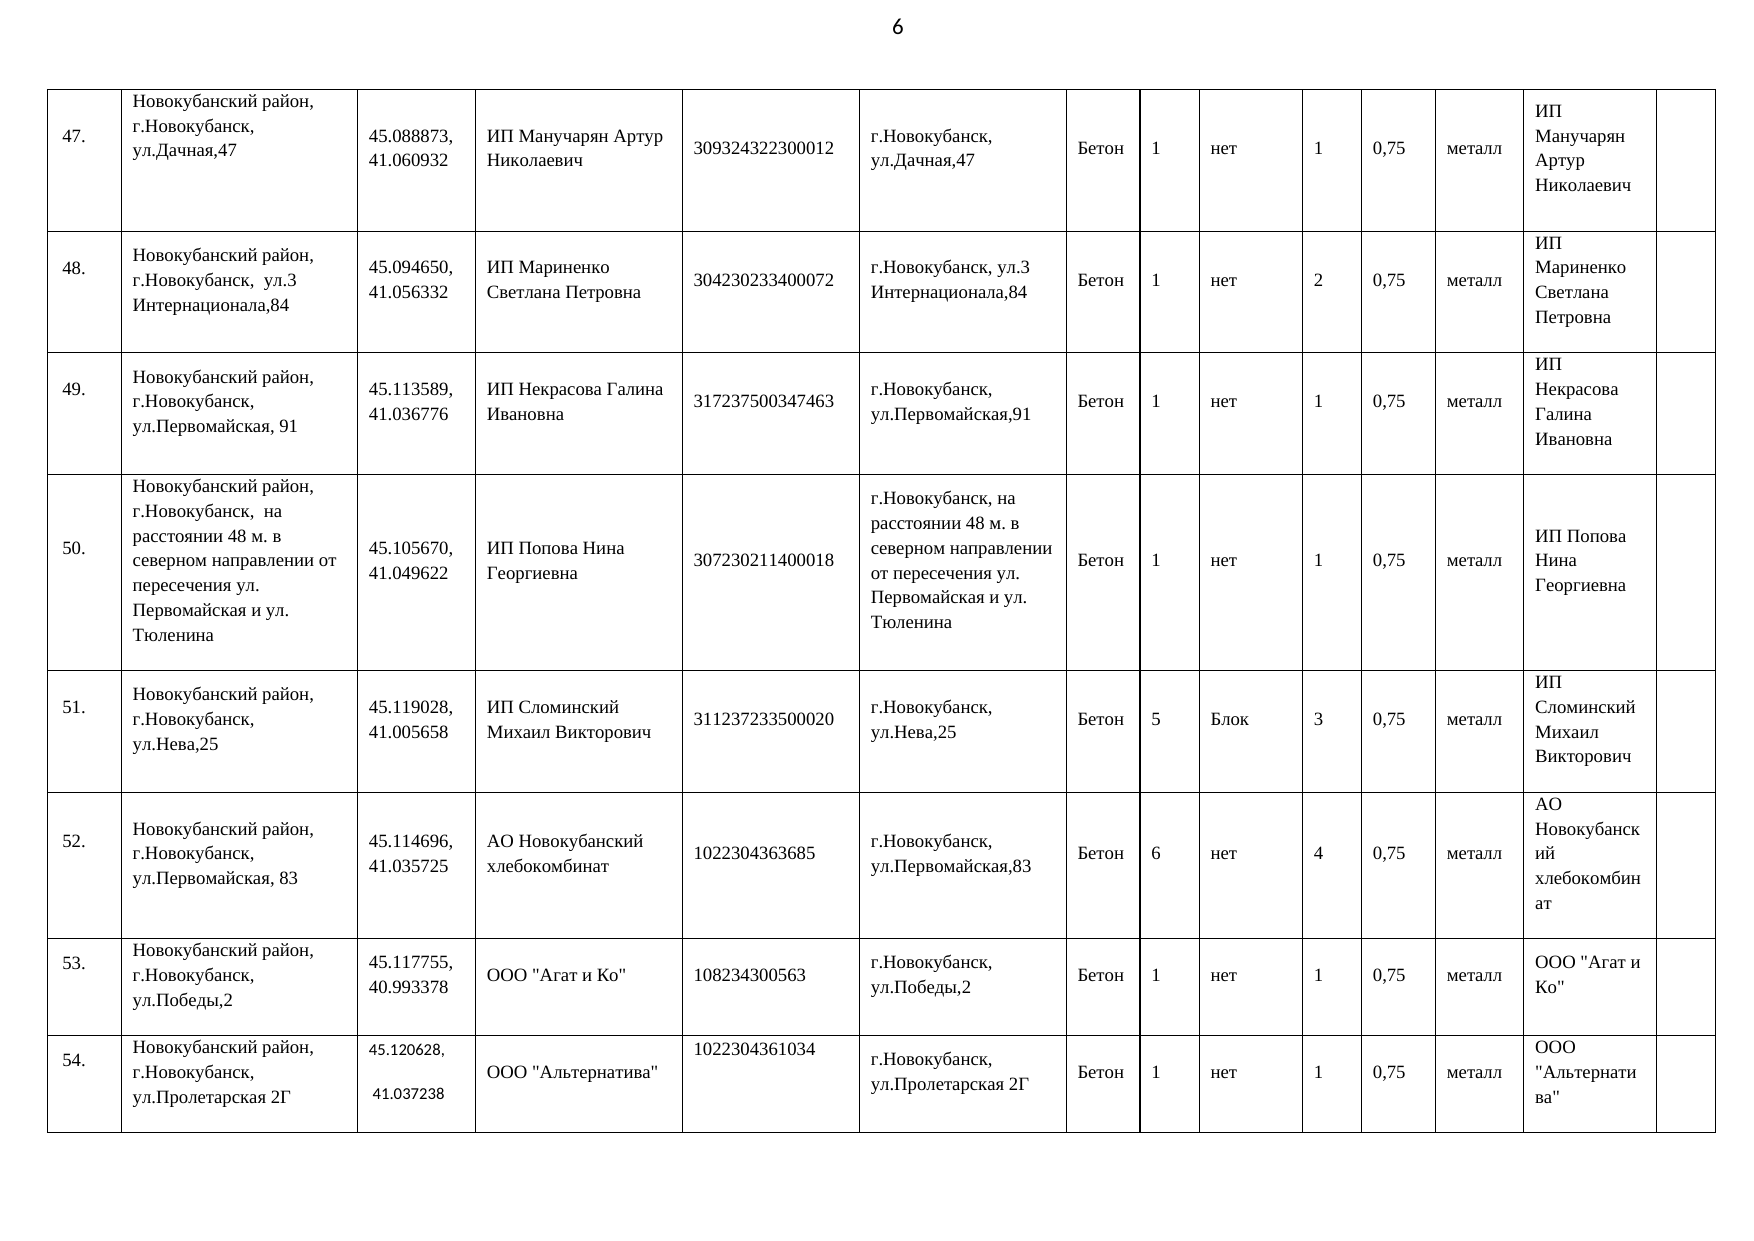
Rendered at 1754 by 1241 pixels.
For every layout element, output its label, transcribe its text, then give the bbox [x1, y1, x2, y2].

table_cell Бетон [1067, 793, 1139, 938]
table_cell 1 [1141, 939, 1199, 1035]
table_cell Бетон [1067, 90, 1139, 231]
table_cell Новокубанский район, г.Новокубанск, ул.Победы,2 [122, 939, 357, 1035]
table_cell Бетон [1067, 939, 1139, 1035]
table_cell 45.119028, 41.005658 [358, 671, 475, 792]
table_cell 1 [1141, 353, 1199, 474]
table_cell Бетон [1067, 1036, 1139, 1132]
table_cell [48, 475, 121, 670]
table_cell 0,75 [1362, 90, 1435, 231]
table_cell ИП Некрасова Галина Ивановна [476, 353, 682, 474]
table_cell АО Новокубанский хлебокомбинат [476, 793, 682, 938]
table_cell 6 [1141, 793, 1199, 938]
table_cell Бетон [1067, 353, 1139, 474]
table_cell 0,75 [1362, 353, 1435, 474]
table_cell 45.088873, 41.060932 [358, 90, 475, 231]
table_cell 108234300563 [683, 939, 859, 1035]
table_cell 2 [1303, 232, 1361, 352]
table_cell 1 [1141, 1036, 1199, 1132]
table_cell металл [1436, 90, 1523, 231]
table_cell 1 [1303, 939, 1361, 1035]
table_cell 309324322300012 [683, 90, 859, 231]
table_cell 0,75 [1362, 939, 1435, 1035]
table_cell [48, 793, 121, 938]
table_cell ИП Манучарян Артур Николаевич [476, 90, 682, 231]
table_cell 1 [1141, 232, 1199, 352]
table_cell г.Новокубанск, ул.Победы,2 [860, 939, 1066, 1035]
table_cell 45.114696, 41.035725 [358, 793, 475, 938]
table_cell [1657, 90, 1715, 231]
table_cell г.Новокубанск, ул.Первомайская,91 [860, 353, 1066, 474]
table_cell 1 [1303, 90, 1361, 231]
table_cell ИП Сломинский Михаил Викторович [476, 671, 682, 792]
table_cell Бетон [1067, 671, 1139, 792]
table_cell Новокубанский район, г.Новокубанск, ул.Первомайская, 91 [122, 353, 357, 474]
table_cell нет [1200, 475, 1302, 670]
table_cell ООО "Альтернатива" [1524, 1036, 1656, 1132]
table_cell АО Новокубанский хлебокомбинат [1524, 793, 1656, 938]
table_cell 317237500347463 [683, 353, 859, 474]
table_cell 0,75 [1362, 475, 1435, 670]
table_cell металл [1436, 793, 1523, 938]
table_cell ИП Мариненко Светлана Петровна [476, 232, 682, 352]
table_cell ИП Попова Нина Георгиевна [476, 475, 682, 670]
table_cell металл [1436, 671, 1523, 792]
table_cell нет [1200, 793, 1302, 938]
table_cell ООО "Агат и Ко" [476, 939, 682, 1035]
table_cell 4 [1303, 793, 1361, 938]
table_cell 0,75 [1362, 1036, 1435, 1132]
table_cell г.Новокубанск, ул.Первомайская,83 [860, 793, 1066, 938]
table_cell 1 [1303, 1036, 1361, 1132]
table_cell металл [1436, 475, 1523, 670]
table_cell 45.094650, 41.056332 [358, 232, 475, 352]
table_cell ИП Сломинский Михаил Викторович [1524, 671, 1656, 792]
table_cell [48, 353, 121, 474]
table_cell [1657, 475, 1715, 670]
table_cell 0,75 [1362, 793, 1435, 938]
table_cell г.Новокубанск, ул.Нева,25 [860, 671, 1066, 792]
table_cell ИП Некрасова Галина Ивановна [1524, 353, 1656, 474]
table_cell [48, 232, 121, 352]
table_cell Бетон [1067, 232, 1139, 352]
table_cell ИП Манучарян Артур Николаевич [1524, 90, 1656, 231]
table_cell нет [1200, 232, 1302, 352]
table_cell г.Новокубанск, ул.Дачная,47 [860, 90, 1066, 231]
table_cell 45.120628, 41.037238 [358, 1036, 475, 1132]
table_cell 1 [1141, 475, 1199, 670]
table_cell ООО "Агат и Ко" [1524, 939, 1656, 1035]
table_cell [48, 1036, 121, 1132]
table_cell Новокубанский район, г.Новокубанск, на расстоянии 48 м. в северном направлении от пересечения ул. Первомайская и ул. Тюленина [122, 475, 357, 670]
table_cell 1022304361034 [683, 1036, 859, 1132]
table_cell Новокубанский район, г.Новокубанск, ул.3 Интернационала,84 [122, 232, 357, 352]
table_cell 1 [1303, 353, 1361, 474]
table_cell 3 [1303, 671, 1361, 792]
table_cell ИП Мариненко Светлана Петровна [1524, 232, 1656, 352]
table_cell [1657, 793, 1715, 938]
table_cell 1 [1141, 90, 1199, 231]
table_cell [48, 939, 121, 1035]
table_cell Новокубанский район, г.Новокубанск, ул.Дачная,47 [122, 90, 357, 231]
table_cell металл [1436, 232, 1523, 352]
table_cell 1 [1303, 475, 1361, 670]
table_cell нет [1200, 90, 1302, 231]
table_cell г.Новокубанск, ул.3 Интернационала,84 [860, 232, 1066, 352]
table_cell [1657, 1036, 1715, 1132]
table_cell Новокубанский район, г.Новокубанск, ул.Нева,25 [122, 671, 357, 792]
table_cell ИП Попова Нина Георгиевна [1524, 475, 1656, 670]
table_cell [1657, 232, 1715, 352]
table_cell 0,75 [1362, 232, 1435, 352]
table_cell ООО "Альтернатива" [476, 1036, 682, 1132]
table_cell г.Новокубанск, на расстоянии 48 м. в северном направлении от пересечения ул. Первомайская и ул. Тюленина [860, 475, 1066, 670]
table_cell 45.105670, 41.049622 [358, 475, 475, 670]
table_cell [48, 90, 121, 231]
table_cell Новокубанский район, г.Новокубанск, ул.Первомайская, 83 [122, 793, 357, 938]
table_cell металл [1436, 939, 1523, 1035]
table_cell [1657, 939, 1715, 1035]
table_cell Блок [1200, 671, 1302, 792]
table_cell нет [1200, 1036, 1302, 1132]
table_cell Новокубанский район, г.Новокубанск, ул.Пролетарская 2Г [122, 1036, 357, 1132]
table_cell [1657, 353, 1715, 474]
table_cell 5 [1141, 671, 1199, 792]
table_cell г.Новокубанск, ул.Пролетарская 2Г [860, 1036, 1066, 1132]
table_cell нет [1200, 939, 1302, 1035]
table_cell [48, 671, 121, 792]
table_cell 45.113589, 41.036776 [358, 353, 475, 474]
table_cell 0,75 [1362, 671, 1435, 792]
table_cell металл [1436, 353, 1523, 474]
table_cell 311237233500020 [683, 671, 859, 792]
table_cell 45.117755, 40.993378 [358, 939, 475, 1035]
table_cell нет [1200, 353, 1302, 474]
table_cell 1022304363685 [683, 793, 859, 938]
table_cell [1657, 671, 1715, 792]
table_cell 304230233400072 [683, 232, 859, 352]
table_cell 307230211400018 [683, 475, 859, 670]
table_cell Бетон [1067, 475, 1139, 670]
table_cell металл [1436, 1036, 1523, 1132]
